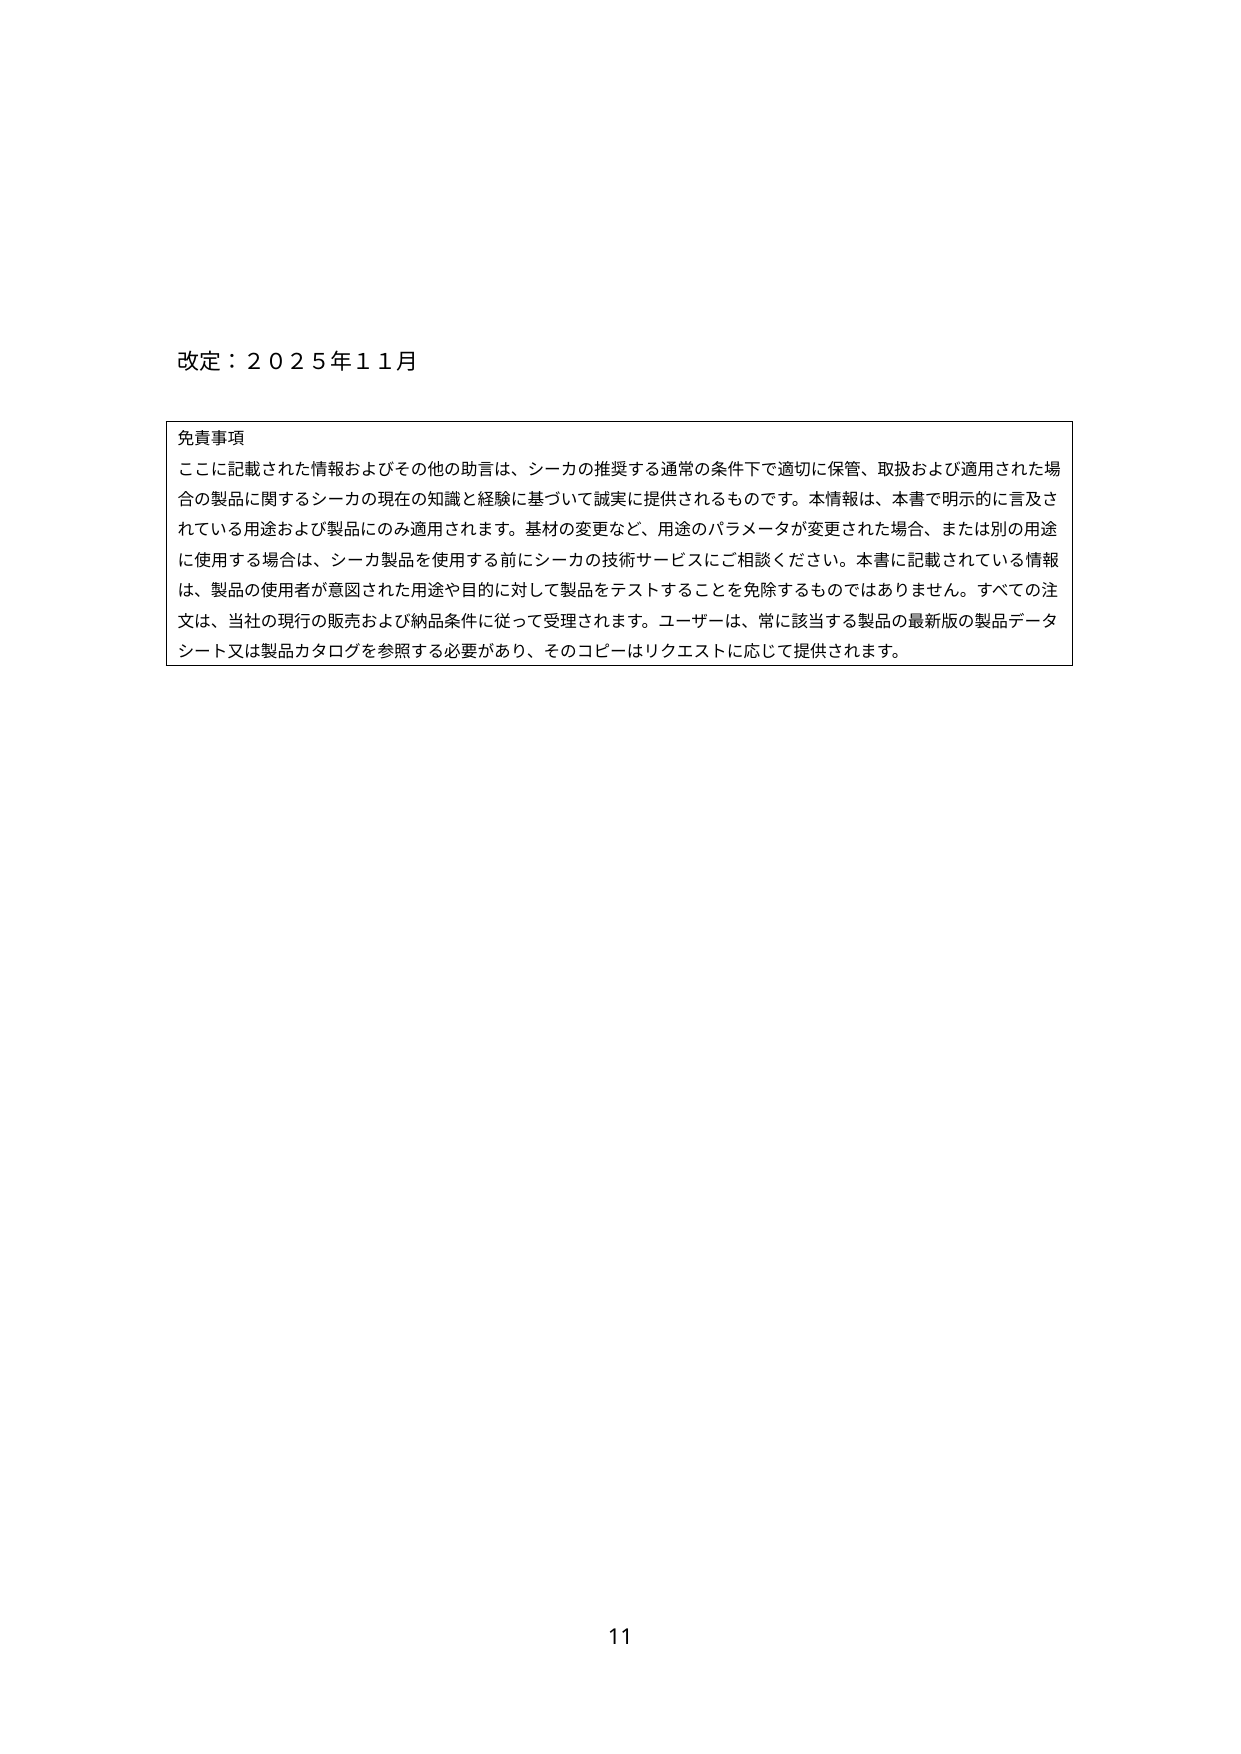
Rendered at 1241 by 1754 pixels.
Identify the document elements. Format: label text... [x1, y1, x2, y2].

table_header 免責事項 ここに記載された情報およびその他の助言は、シーカの推奨する通常の条件下で適切に保管、取扱および適用された場合の製品に関するシーカの現在の知識と経験に基づいて誠実に提供されるものです。本情報は、本書で明示的に言及されている用途および製品にのみ適用されます。基材の変更など、用途のパラメータが変更された場合、または別の用途に使用する場合は、シーカ製品を使用する前にシーカの技術サービスにご相談ください。本書に記載されている情報は、製品の使用者が意図された用途や目的に対して製品をテストすることを免除するものではありません。すべての注文は、当社の現行の販売および納品条件に従って受理されます。ユーザーは、常に該当する製品の最新版の製品データシート又は製品カタログを参照する必要があり、そのコピーはリクエストに応じて提供されます。 [167, 422, 1072, 665]
text 改定：２０２５年１１月 [177, 330, 1063, 391]
